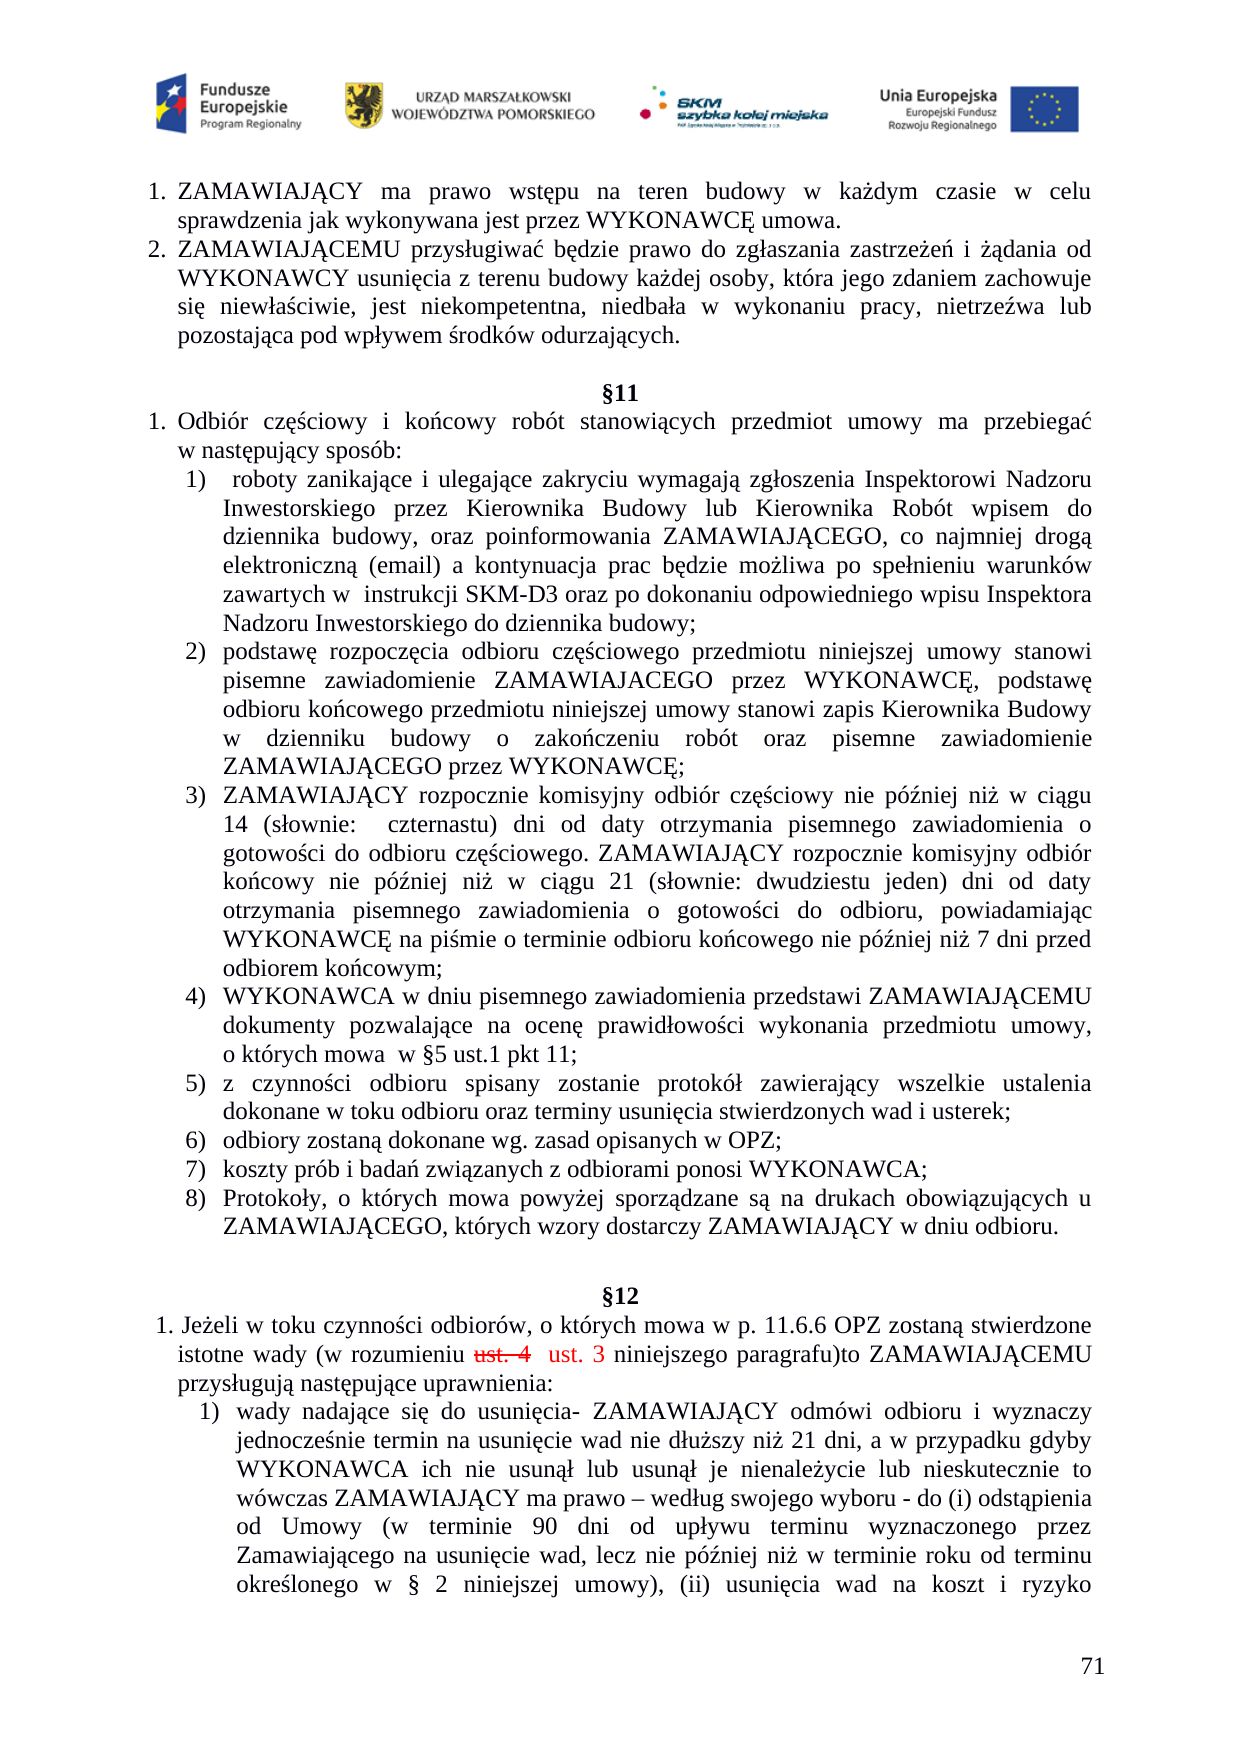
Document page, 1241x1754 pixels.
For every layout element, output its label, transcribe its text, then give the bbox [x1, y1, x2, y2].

list ZAMAWIAJĄCY rozpocznie komisyjny odbiór częściowy nie później niż w ciągu 14 (słownie: czternastu) dni od daty otrzymania pisemnego zawiadomienia o gotowości do odbioru częściowego. ZAMAWIAJĄCY rozpocznie komisyjny odbiór końcowy nie później niż w ciągu 21 (słownie: dwudziestu jeden) dni od daty otrzymania pisemnego zawiadomienia o gotowości do odbioru, powiadamiając WYKONAWCĘ na piśmie o terminie odbioru końcowego nie później niż 7 dni przed odbiorem końcowym; [185, 780, 1093, 981]
list podstawę rozpoczęcia odbioru częściowego przedmiotu niniejszej umowy stanowi pisemne zawiadomienie ZAMAWIAJACEGO przez WYKONAWCĘ, podstawę odbioru końcowego przedmiotu niniejszej umowy stanowi zapis Kierownika Budowy w dzienniku budowy o zakończeniu robót oraz pisemne zawiadomienie ZAMAWIAJĄCEGO przez WYKONAWCĘ; [185, 636, 1093, 780]
list roboty zanikające i ulegające zakryciu wymagają zgłoszenia Inspektorowi Nadzoru Inwestorskiego przez Kierownika Budowy lub Kierownika Robót wpisem do dziennika budowy, oraz poinformowania ZAMAWIAJĄCEGO, co najmniej drogą elektroniczną (email) a kontynuacja prac będzie możliwa po spełnieniu warunków zawartych w instrukcji SKM-D3 oraz po dokonaniu odpowiedniego wpisu Inspektora Nadzoru Inwestorskiego do dziennika budowy; [185, 464, 1093, 636]
list z czynności odbioru spisany zostanie protokół zawierający wszelkie ustalenia dokonane w toku odbioru oraz terminy usunięcia stwierdzonych wad i usterek; [185, 1068, 1093, 1125]
text §12 [148, 1281, 1093, 1310]
list Odbiór częściowy i końcowy robót stanowiących przedmiot umowy ma przebiegać w następujący sposób: [148, 406, 1093, 464]
list ZAMAWIAJĄCY ma prawo wstępu na teren budowy w każdym czasie w celu sprawdzenia jak wykonywana jest przez WYKONAWCĘ umowa. [148, 176, 1093, 234]
list ZAMAWIAJĄCEMU przysługiwać będzie prawo do zgłaszania zastrzeżeń i żądania od WYKONAWCY usunięcia z terenu budowy każdej osoby, która jego zdaniem zachowuje się niewłaściwie, jest niekompetentna, niedbała w wykonaniu pracy, nietrzeźwa lub pozostająca pod wpływem środków odurzających. [148, 234, 1093, 349]
list koszty prób i badań związanych z odbiorami ponosi WYKONAWCA; [185, 1154, 1093, 1183]
list odbiory zostaną dokonane wg. zasad opisanych w OPZ; [185, 1125, 1093, 1154]
text 1. Jeżeli w toku czynności odbiorów, o których mowa w p. 11.6.6 OPZ zostaną stwierdzone istotne wady (w rozumieniu ust. 4 ust. 3 niniejszego paragrafu)to ZAMAWIAJĄCEMU przysługują następujące uprawnienia: [148, 1310, 1093, 1396]
text §11 [148, 378, 1093, 406]
list Protokoły, o których mowa powyżej sporządzane są na drukach obowiązujących u ZAMAWIAJĄCEGO, których wzory dostarczy ZAMAWIAJĄCY w dniu odbioru. [185, 1183, 1093, 1240]
picture [147, 73, 1093, 148]
list WYKONAWCA w dniu pisemnego zawiadomienia przedstawi ZAMAWIAJĄCEMU dokumenty pozwalające na ocenę prawidłowości wykonania przedmiotu umowy, o których mowa w §5 ust.1 pkt 11; [185, 981, 1093, 1068]
